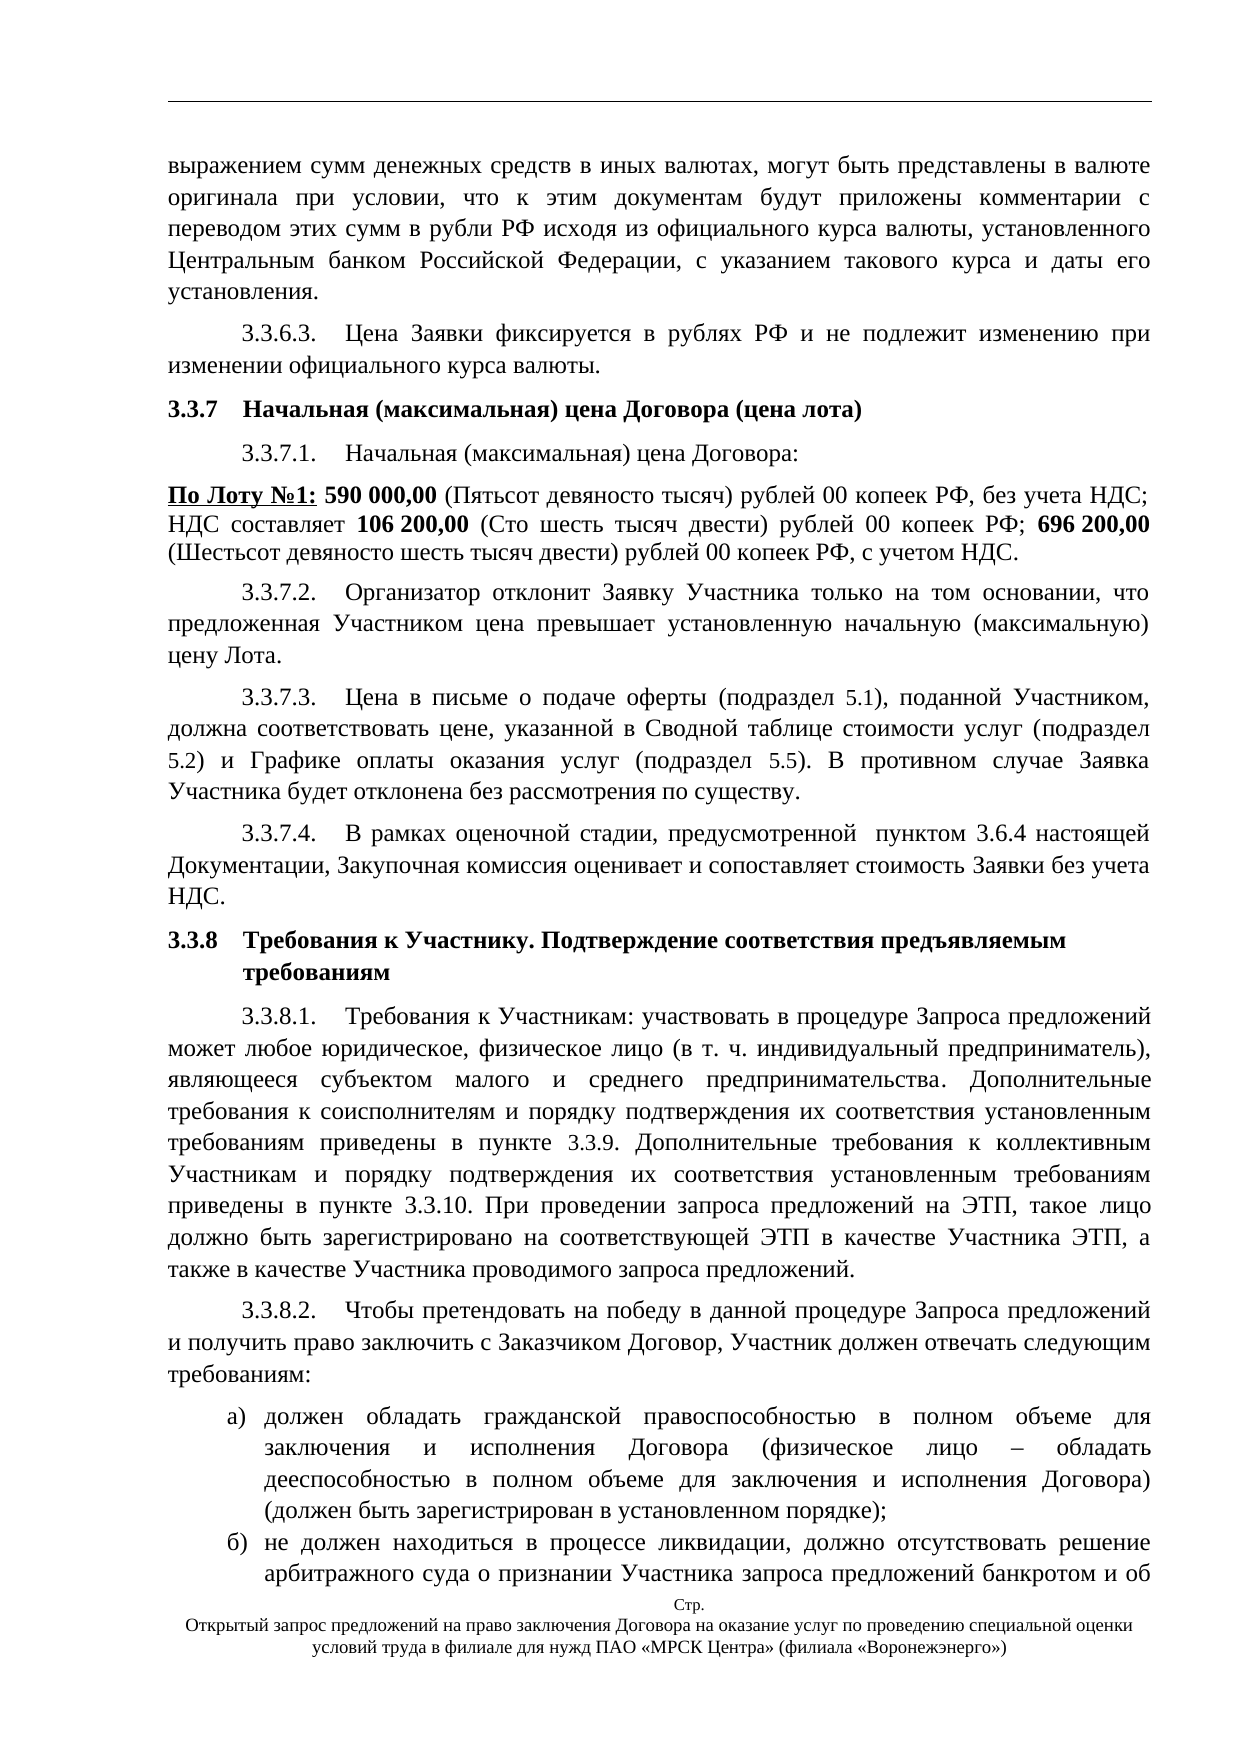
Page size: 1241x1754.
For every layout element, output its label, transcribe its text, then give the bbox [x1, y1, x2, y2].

list Организатор отклонит Заявку Участника только на том основании, что предложенная Участником цена превышает установленную начальную (максимальную) цену Лота. [168, 577, 1150, 668]
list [168, 150, 1152, 305]
text По Лоту №1: 590 000,00 (Пятьсот девяносто тысяч) рублей 00 копеек РФ, без учета НДС; НДС составляет 106 200,00 (Сто шесть тысяч двести) рублей 00 копеек РФ; 696 200,00 (Шестьсот девяносто шесть тысяч двести) рублей 00 копеек РФ, с учетом НДС. [168, 480, 1150, 566]
subtitle Начальная (максимальная) цена Договора (цена лота) [168, 394, 1152, 423]
list должен обладать гражданской правоспособностью в полном объеме для заключения и исполнения Договора (физическое лицо – обладать дееспособностью в полном объеме для заключения и исполнения Договора) (должен быть зарегистрирован в установленном порядке); [227, 1401, 1152, 1524]
subtitle Требования к Участнику. Подтверждение соответствия предъявляемым требованиям [168, 926, 1152, 986]
list Цена в письме о подаче оферты (подраздел 5.1), поданной Участником, должна соответствовать цене, указанной в Сводной таблице стоимости услуг (подраздел 5.2) и Графике оплаты оказания услуг (подраздел 5.5). В противном случае Заявка Участника будет отклонена без рассмотрения по существу. [168, 682, 1150, 805]
list Чтобы претендовать на победу в данной процедуре Запроса предложений и получить право заключить с Заказчиком Договор, Участник должен отвечать следующим требованиям: [168, 1296, 1152, 1387]
list Требования к Участникам: участвовать в процедуре Запроса предложений может любое юридическое, физическое лицо (в т. ч. индивидуальный предприниматель), являющееся субъектом малого и среднего предпринимательства. Дополнительные требования к соисполнителям и порядку подтверждения их соответствия установленным требованиям приведены в пункте 3.3.9. Дополнительные требования к коллективным Участникам и порядку подтверждения их соответствия установленным требованиям приведены в пункте 3.3.10. При проведении запроса предложений на ЭТП, такое лицо должно быть зарегистрировано на соответствующей ЭТП в качестве Участника ЭТП, а также в качестве Участника проводимого запроса предложений. [168, 1001, 1152, 1282]
list Цена Заявки фиксируется в рублях РФ и не подлежит изменению при изменении официального курса валюты. [168, 318, 1152, 378]
list В рамках оценочной стадии, предусмотренной пунктом 3.6.4 настоящей Документации, Закупочная комиссия оценивает и сопоставляет стоимость Заявки без учета НДС. [168, 818, 1150, 910]
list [227, 1527, 1152, 1587]
list Начальная (максимальная) цена Договора: [168, 438, 1150, 467]
